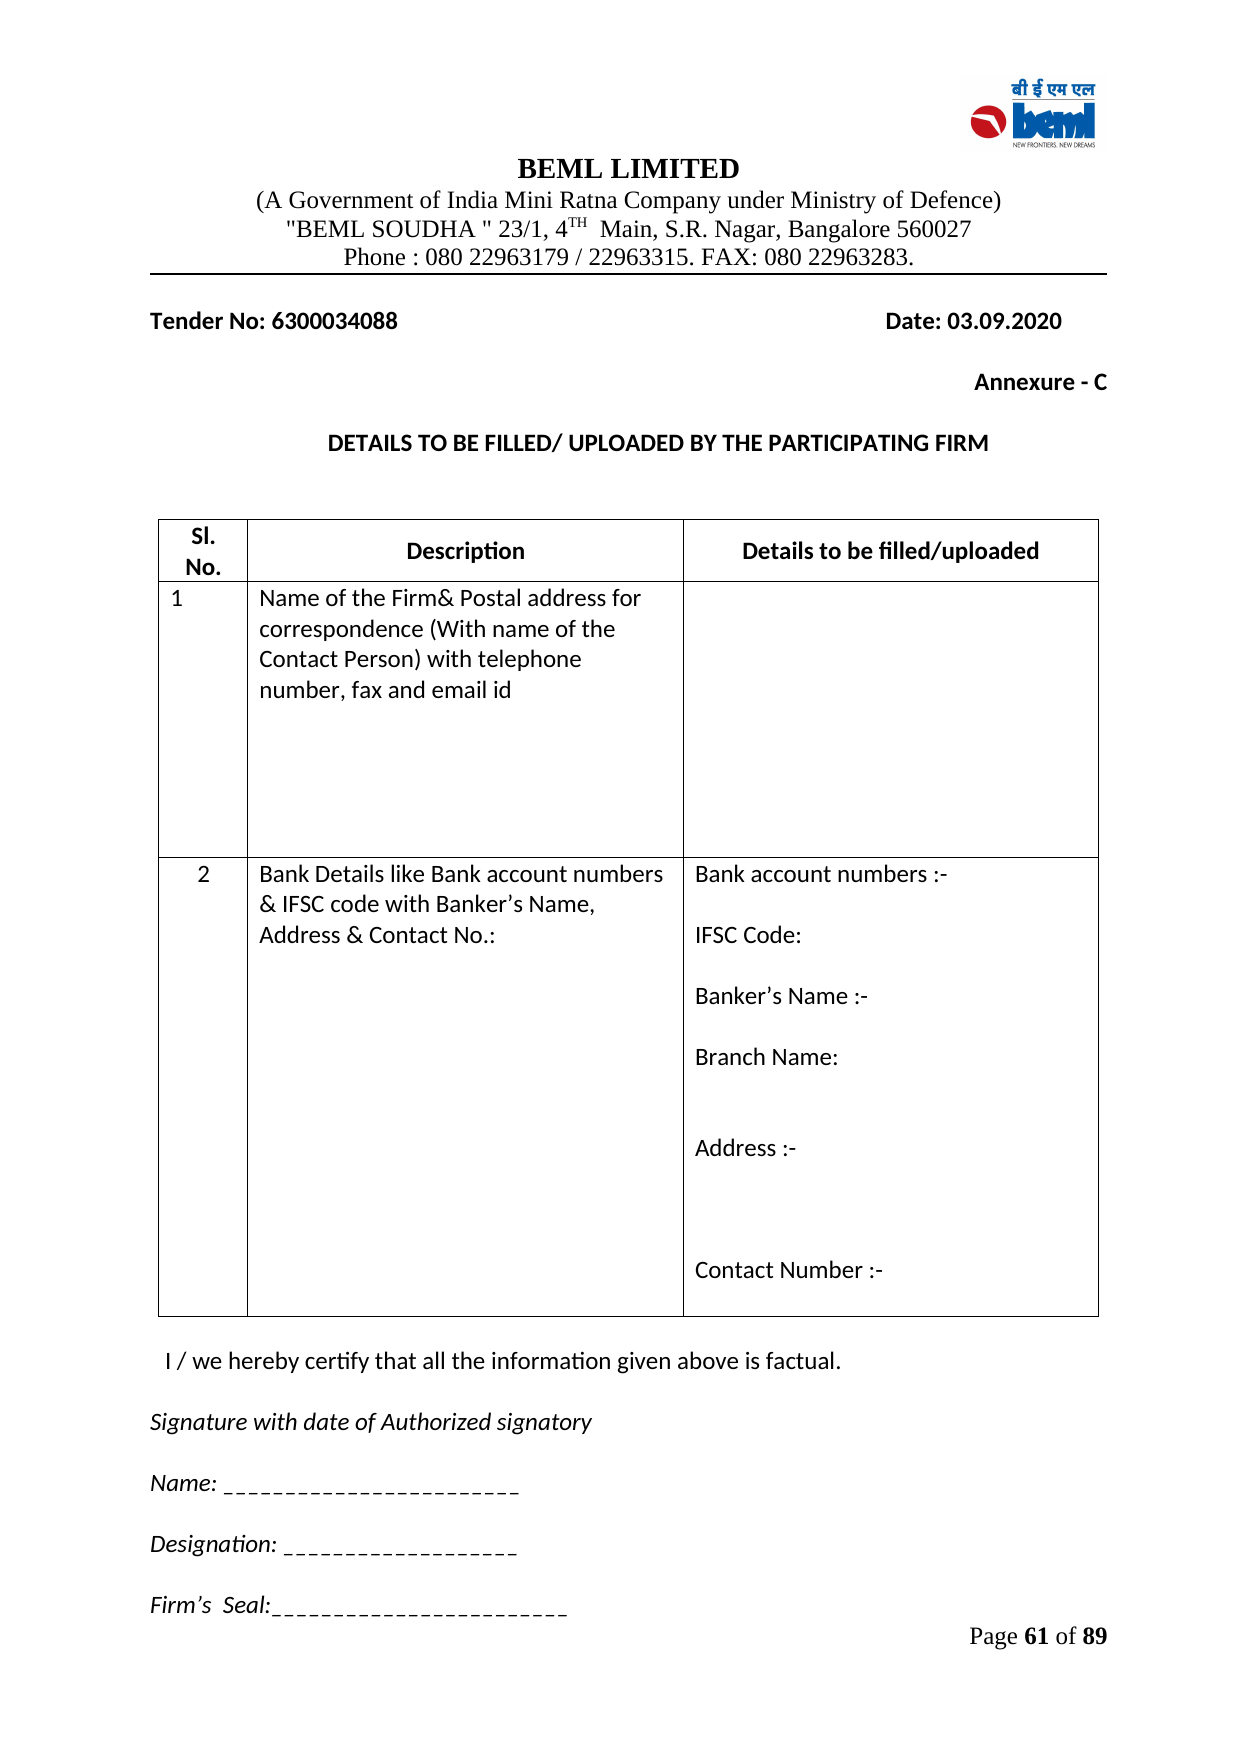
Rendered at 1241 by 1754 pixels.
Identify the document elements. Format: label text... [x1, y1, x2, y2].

text Name: ________________________ [150, 1468, 1107, 1498]
table_header Sl. No. [159, 520, 247, 581]
table_header Details to be filled/uploaded [684, 520, 1098, 581]
table_cell Name of the Firm& Postal address for correspondence (With name of the Contact Person) with telephone number, fax and email id [248, 582, 683, 857]
text DETAILS TO BE FILLED/ UPLOADED BY THE PARTICIPATING FIRM [150, 427, 1167, 458]
table_cell 1 [159, 582, 247, 857]
text Annexure - C [150, 366, 1107, 397]
table_cell Bank account numbers :- IFSC Code: Banker’s Name :- Branch Name: Address :- Contact Number :- [684, 858, 1098, 1316]
text I / we hereby certify that all the information given above is factual. [165, 1346, 1107, 1376]
picture [958, 75, 1108, 152]
text Designation: ___________________ [150, 1529, 1107, 1559]
table_cell 2 [159, 858, 247, 1316]
table_cell Bank Details like Bank account numbers & IFSC code with Banker’s Name, Address & Contact No.: [248, 858, 683, 1316]
text Firm’s Seal:________________________ [150, 1590, 1107, 1620]
table_cell [684, 582, 1098, 857]
text Signature with date of Authorized signatory [150, 1407, 1107, 1437]
table_header Description [248, 520, 683, 581]
text Tender No: 6300034088 Date: 03.09.2020 [150, 305, 1107, 336]
